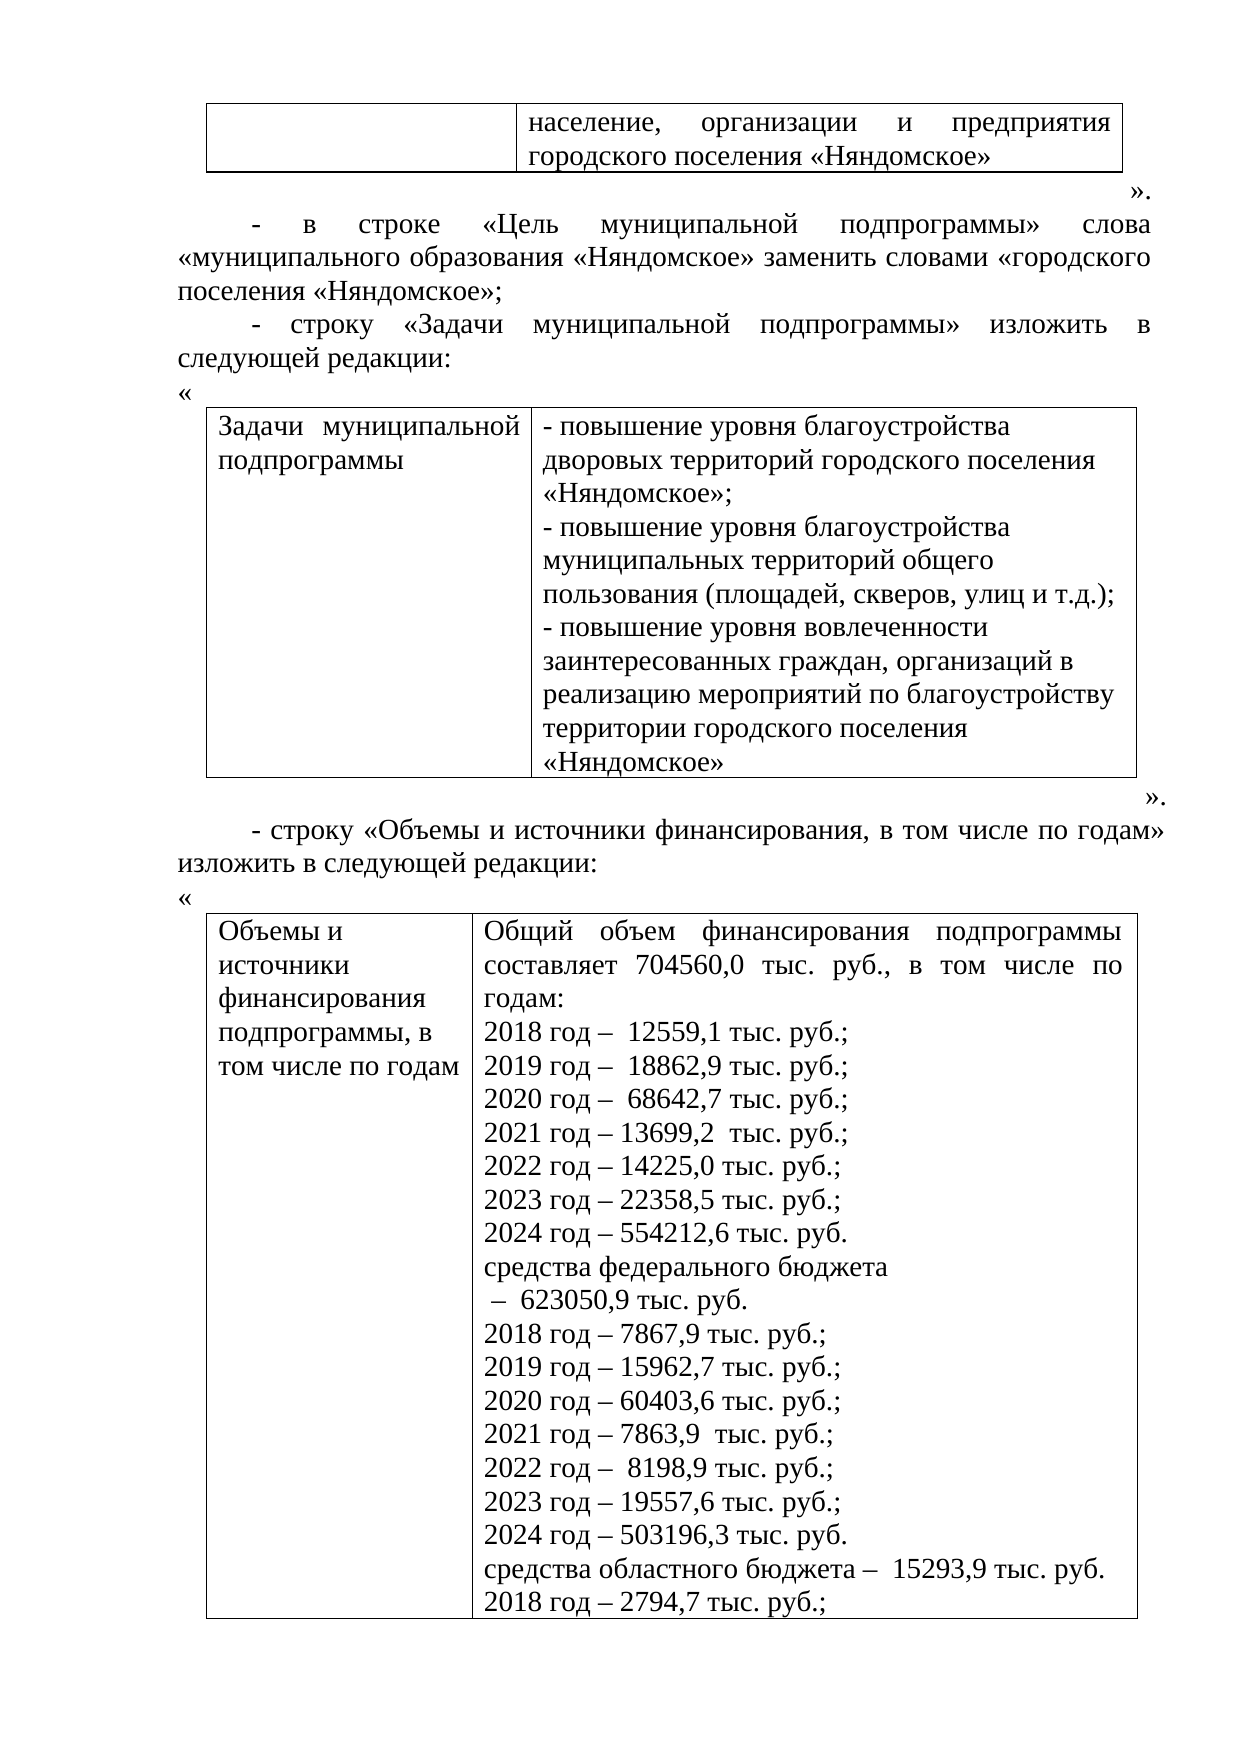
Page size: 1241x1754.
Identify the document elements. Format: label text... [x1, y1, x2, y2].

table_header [517, 104, 1122, 171]
text - в строке «Цель муниципальной подпрограммы» слова «муниципального образования «Няндомское» заменить словами «городского поселения «Няндомское»; [177, 206, 1152, 307]
table_header Задачи муниципальной подпрограммы [207, 408, 531, 777]
text ». [177, 172, 1152, 206]
text - строку «Объемы и источники финансирования, в том числе по годам» изложить в следующей редакции: [177, 812, 1167, 879]
table_header - повышение уровня благоустройства дворовых территорий городского поселения «Няндомское»; - повышение уровня благоустройства муниципальных территорий общего пользования (площадей, скверов, улиц и т.д.); - повышение уровня вовлеченности заинтересованных граждан, организаций в реализацию мероприятий по благоустройству территории городского поселения «Няндомское» [532, 408, 1136, 777]
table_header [207, 914, 472, 1618]
text - строку «Задачи муниципальной подпрограммы» изложить в следующей редакции: [177, 307, 1152, 374]
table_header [207, 104, 516, 171]
text « [177, 879, 1167, 912]
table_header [473, 914, 1137, 1618]
text ». [177, 778, 1167, 812]
text « [177, 374, 1152, 407]
